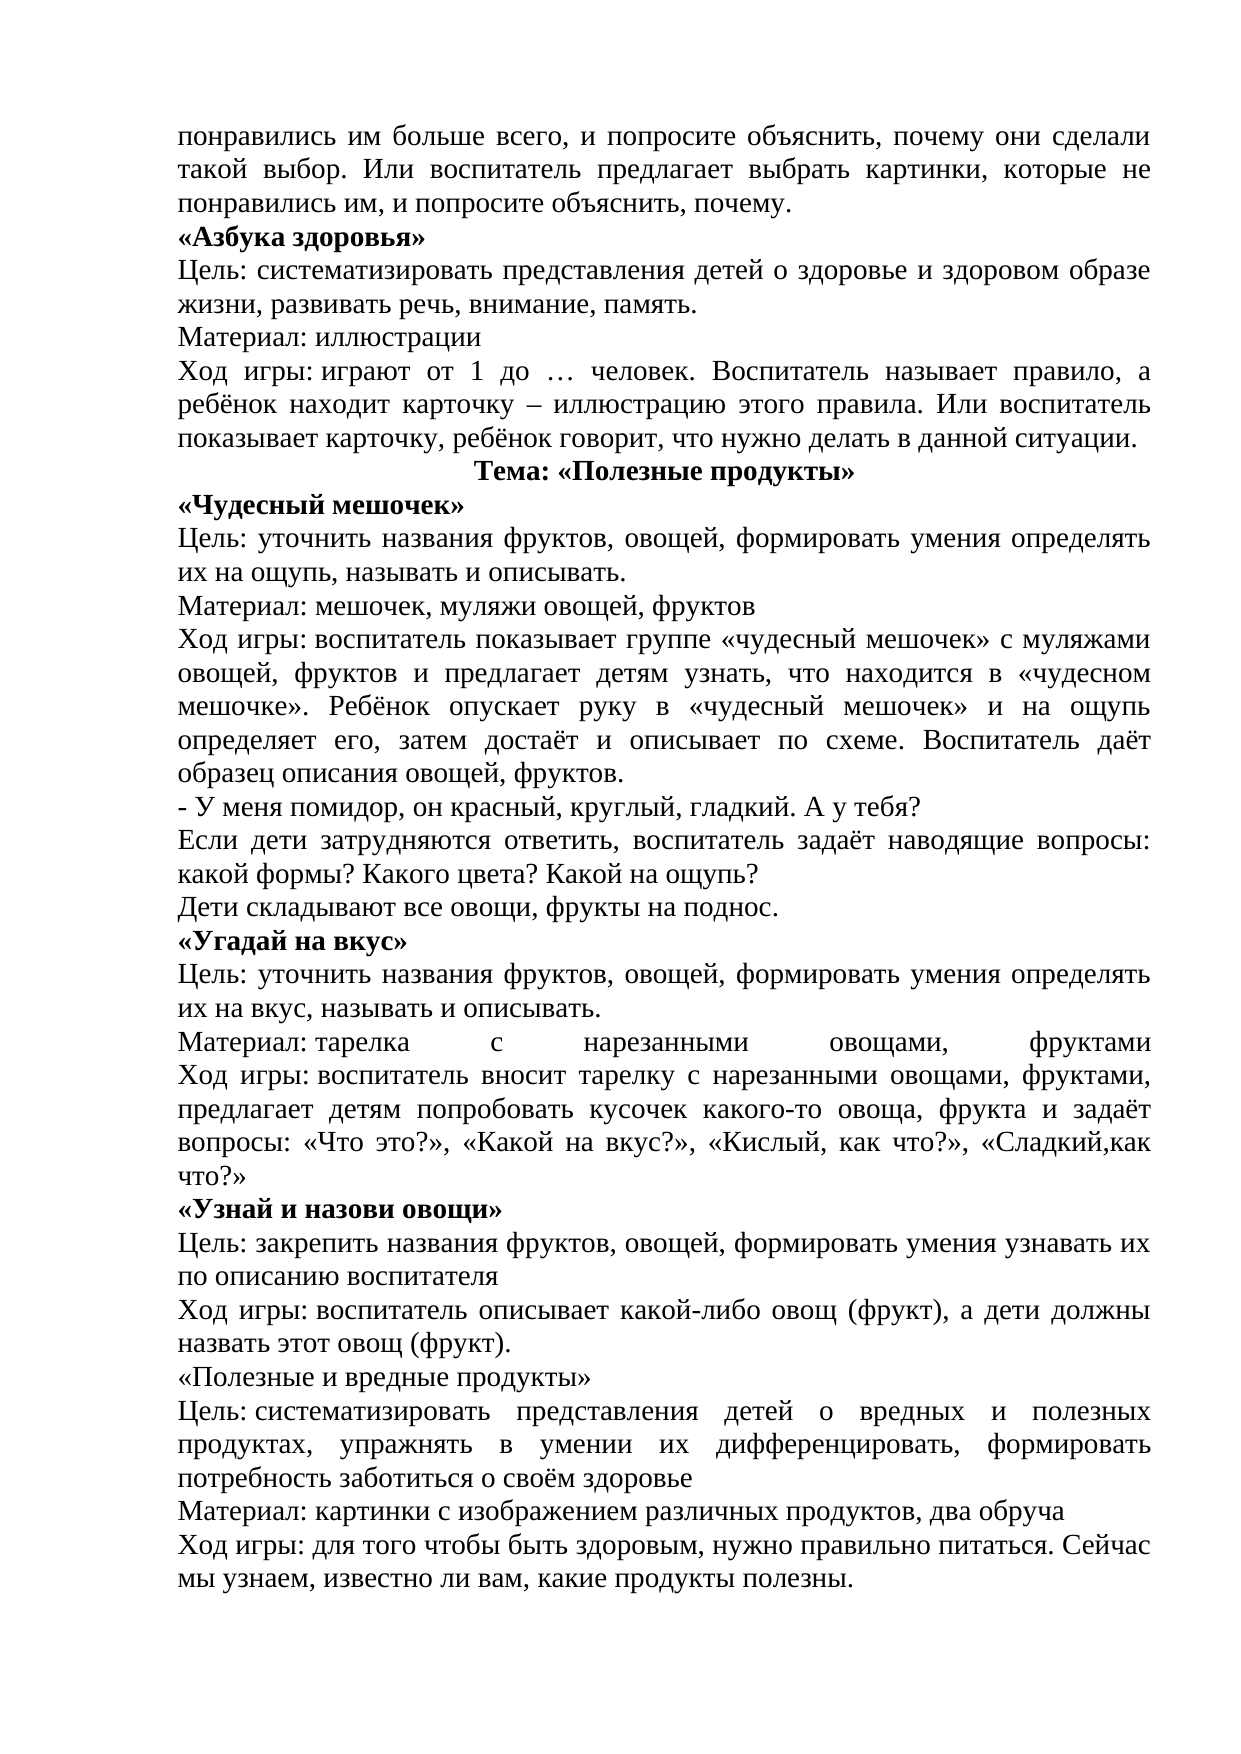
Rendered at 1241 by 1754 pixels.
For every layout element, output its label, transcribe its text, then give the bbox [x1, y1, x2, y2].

text Если дети затрудняются ответить, воспитатель задаёт наводящие вопросы: какой формы? Какого цвета? Какой на ощупь? [177, 822, 1152, 889]
text Ход игры: воспитатель описывает какой-либо овощ (фрукт), а дети должны назвать этот овощ (фрукт). [177, 1292, 1152, 1359]
text Цель: уточнить названия фруктов, овощей, формировать умения определять их на ощупь, называть и описывать. [177, 521, 1152, 588]
text «Чудесный мешочек» [177, 487, 1152, 521]
text «Азбука здоровья» [177, 219, 1152, 252]
text Ход игры: воспитатель показывает группе «чудесный мешочек» с муляжами овощей, фруктов и предлагает детям узнать, что находится в «чудесном мешочке». Ребёнок опускает руку в «чудесный мешочек» и на ощупь определяет его, затем достаёт и описывает по схеме. Воспитатель даёт образец описания овощей, фруктов. [177, 621, 1152, 789]
text Цель: закрепить названия фруктов, овощей, формировать умения узнавать их по описанию воспитателя [177, 1225, 1152, 1292]
text Материал: иллюстрации [177, 319, 1152, 353]
text Материал: картинки с изображением различных продуктов, два обруча [177, 1493, 1152, 1527]
text Дети складывают все овощи, фрукты на поднос. [177, 889, 1152, 923]
text Материал: мешочек, муляжи овощей, фруктов [177, 588, 1152, 621]
text Тема: «Полезные продукты» [177, 453, 1152, 487]
text Ход игры: играют от 1 до … человек. Воспитатель называет правило, а ребёнок находит карточку – иллюстрацию этого правила. Или воспитатель показывает карточку, ребёнок говорит, что нужно делать в данной ситуации. [177, 353, 1152, 453]
text «Узнай и назови овощи» [177, 1191, 1152, 1225]
text понравились им больше всего, и попросите объяснить, почему они сделали такой выбор. Или воспитатель предлагает выбрать картинки, которые не понравились им, и попросите объяснить, почему. [177, 118, 1152, 219]
text - У меня помидор, он красный, круглый, гладкий. А у тебя? [177, 789, 1152, 822]
text Ход игры: для того чтобы быть здоровым, нужно правильно питаться. Сейчас мы узнаем, известно ли вам, какие продукты полезны. [177, 1527, 1152, 1594]
text Цель: уточнить названия фруктов, овощей, формировать умения определять их на вкус, называть и описывать. [177, 957, 1152, 1024]
text Материал: тарелка с нарезанными овощами, фруктами Ход игры: воспитатель вносит тарелку с нарезанными овощами, фруктами, предлагает детям попробовать кусочек какого-то овоща, фрукта и задаёт вопросы: «Что это?», «Какой на вкус?», «Кислый, как что?», «Сладкий,как что?» [177, 1024, 1152, 1191]
text «Полезные и вредные продукты» [177, 1359, 1152, 1393]
text Цель: систематизировать представления детей о здоровье и здоровом образе жизни, развивать речь, внимание, память. [177, 252, 1152, 319]
text Цель: систематизировать представления детей о вредных и полезных продуктах, упражнять в умении их дифференцировать, формировать потребность заботиться о своём здоровье [177, 1393, 1152, 1493]
text «Угадай на вкус» [177, 923, 1152, 957]
